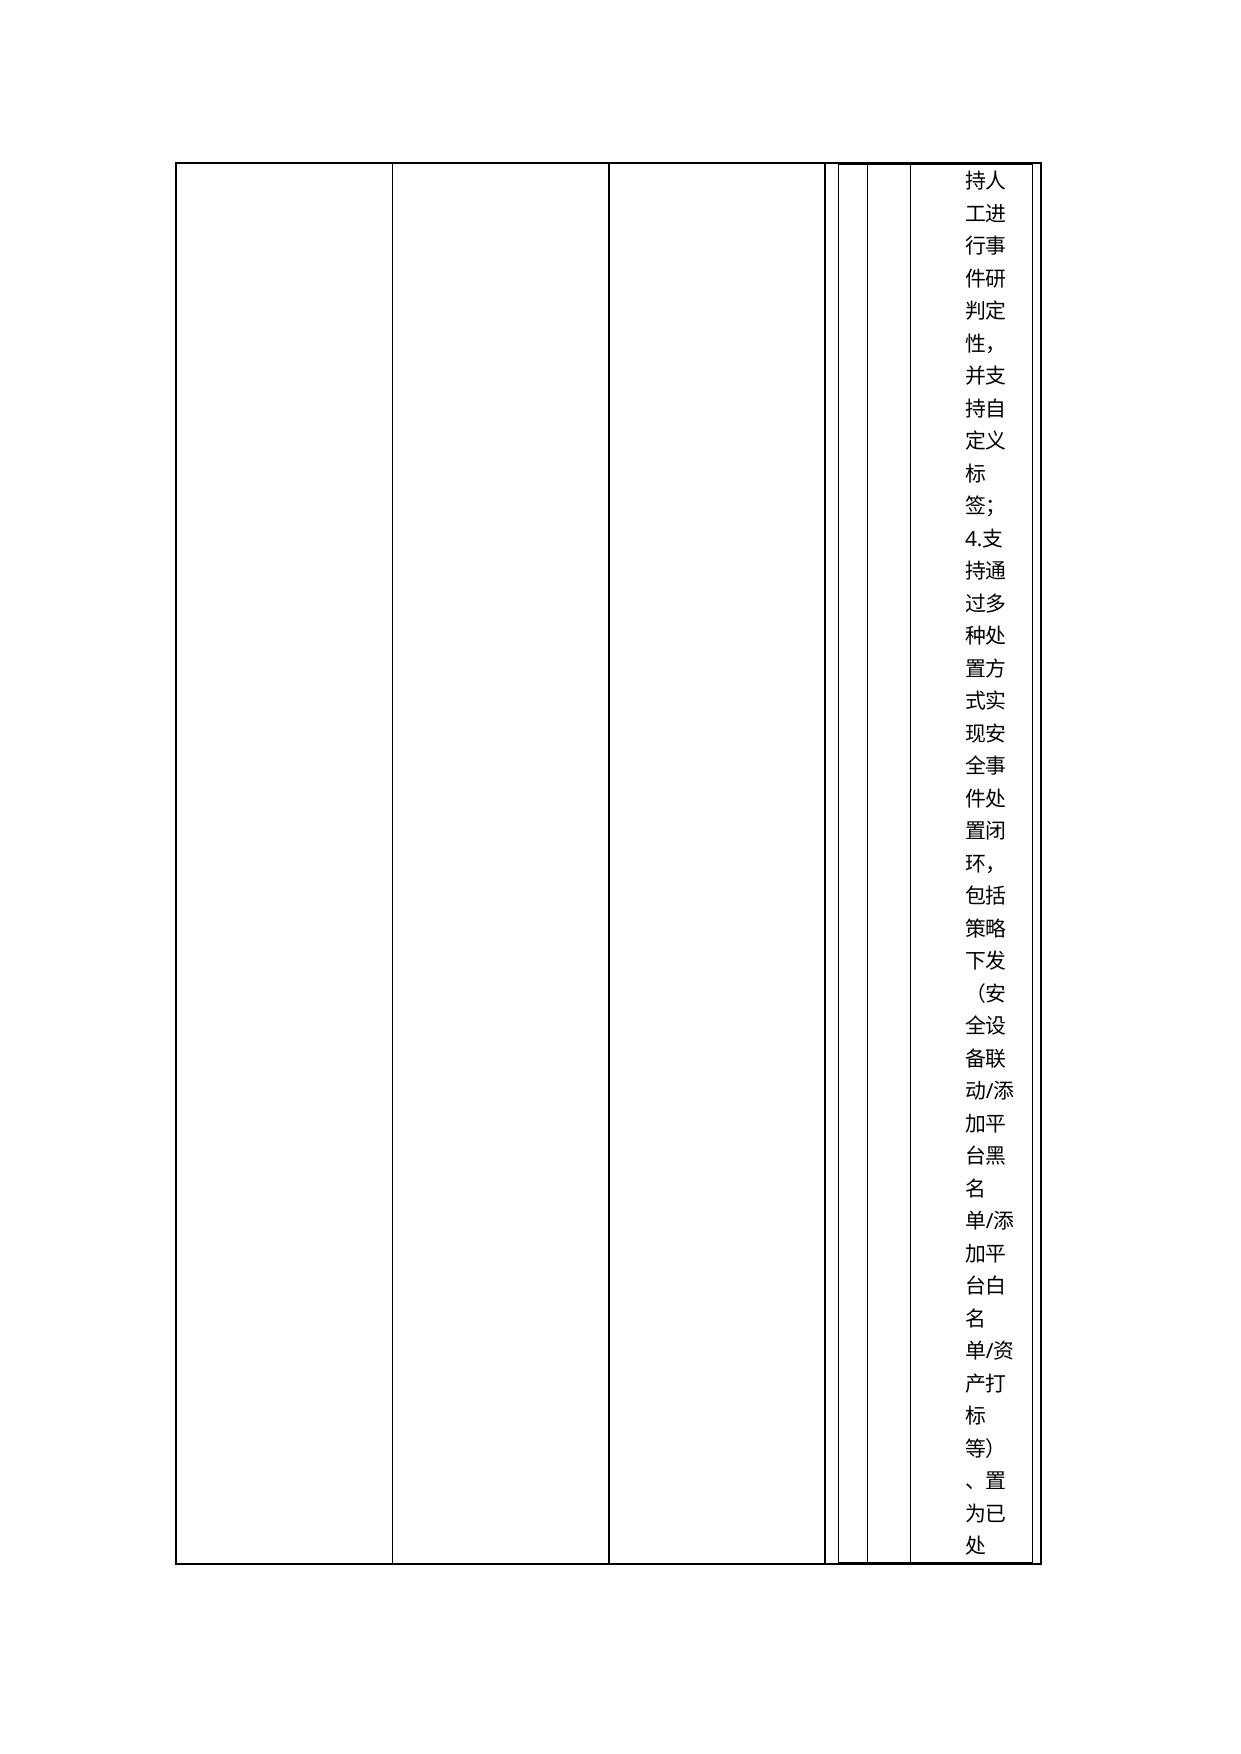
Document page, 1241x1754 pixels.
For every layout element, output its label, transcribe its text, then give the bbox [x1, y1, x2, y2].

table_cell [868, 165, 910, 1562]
table_cell [610, 164, 824, 1563]
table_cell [911, 165, 1032, 1562]
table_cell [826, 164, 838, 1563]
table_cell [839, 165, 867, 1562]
table_cell 1 [393, 164, 608, 1563]
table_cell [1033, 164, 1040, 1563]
table_cell [177, 164, 392, 1563]
